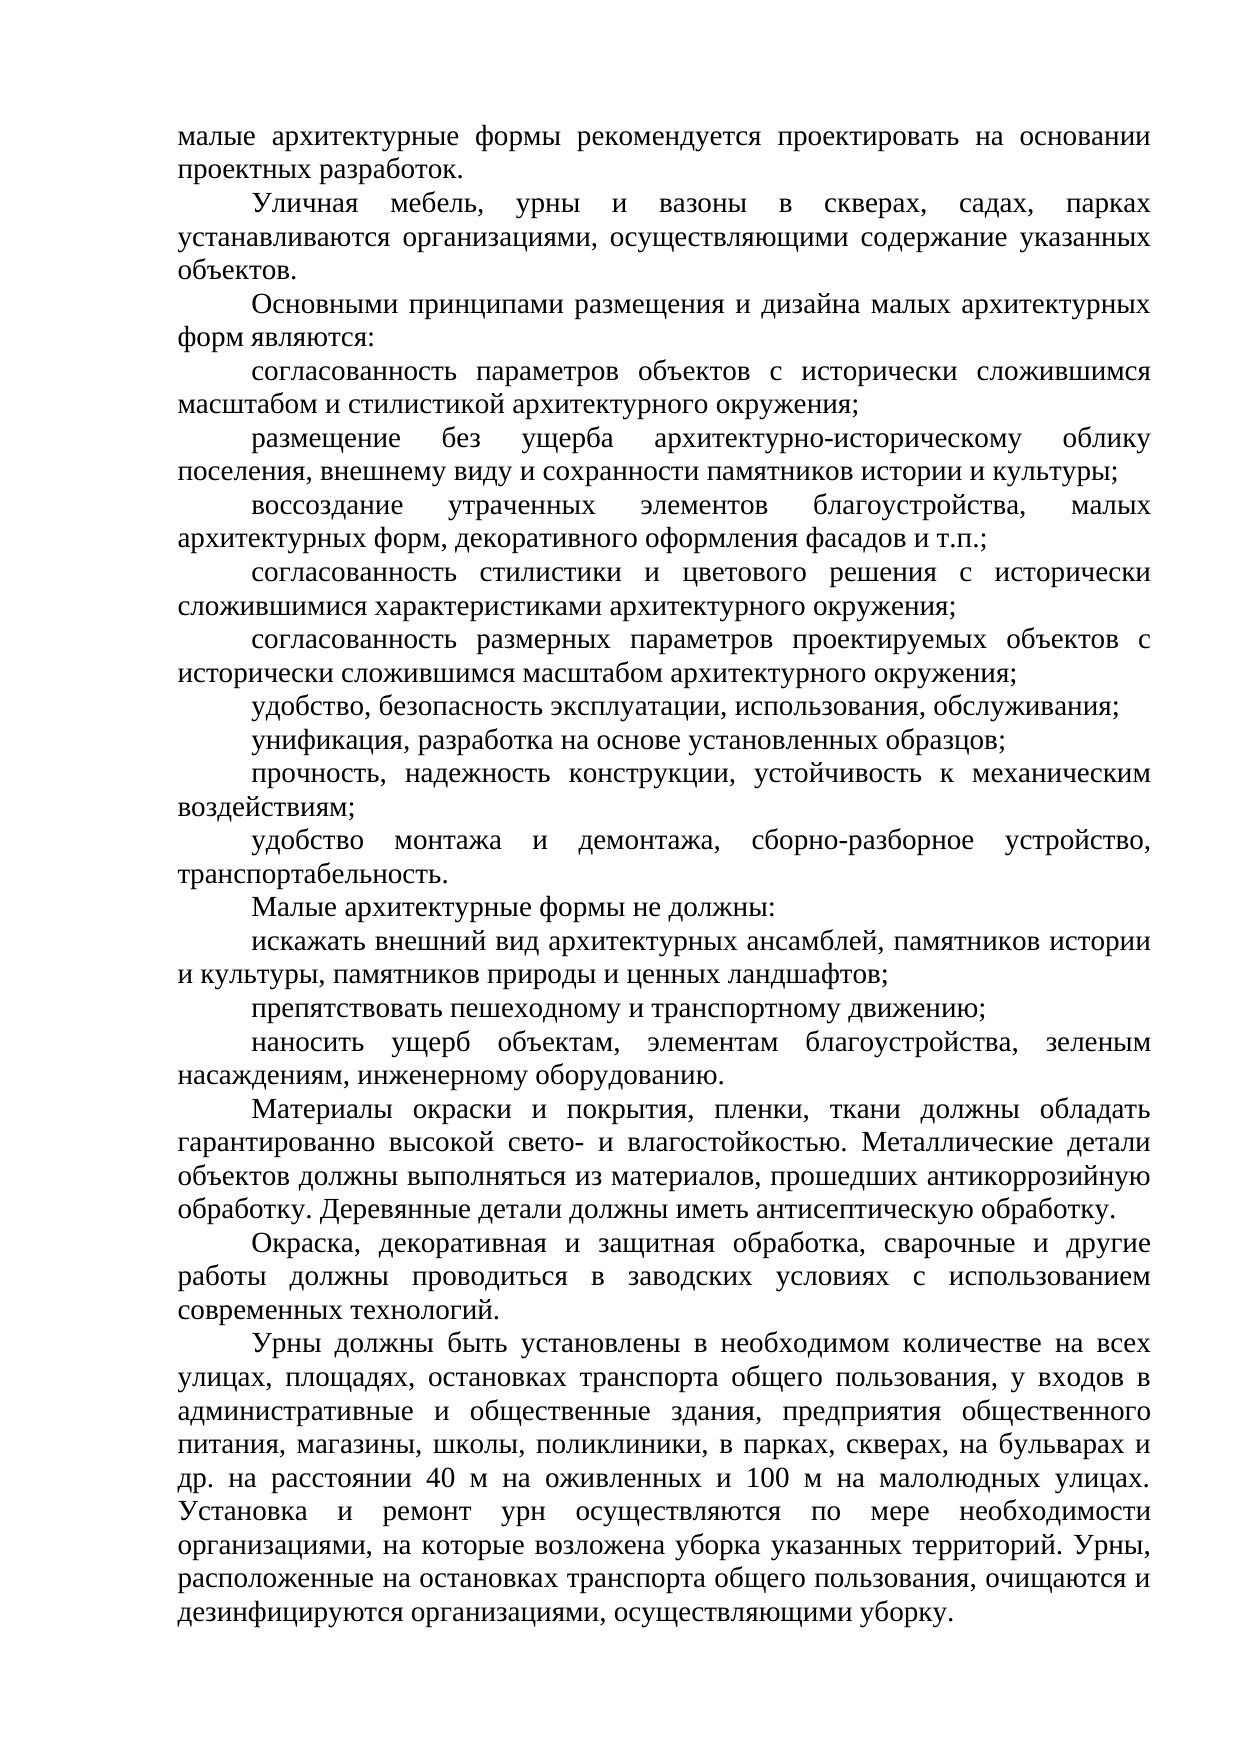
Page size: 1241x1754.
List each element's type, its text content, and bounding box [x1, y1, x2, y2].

text воссоздание утраченных элементов благоустройства, малых архитектурных форм, декоративного оформления фасадов и т.п.; [177, 487, 1152, 554]
text согласованность стилистики и цветового решения с исторически сложившимися характеристиками архитектурного окружения; [177, 554, 1152, 621]
text удобство, безопасность эксплуатации, использования, обслуживания; [177, 688, 1152, 722]
text препятствовать пешеходному и транспортному движению; [177, 990, 1152, 1024]
text согласованность размерных параметров проектируемых объектов с исторически сложившимся масштабом архитектурного окружения; [177, 621, 1152, 688]
text прочность, надежность конструкции, устойчивость к механическим воздействиям; [177, 755, 1152, 822]
text размещение без ущерба архитектурно-историческому облику поселения, внешнему виду и сохранности памятников истории и культуры; [177, 420, 1152, 487]
text Уличная мебель, урны и вазоны в скверах, садах, парках устанавливаются организациями, осуществляющими содержание указанных объектов. [177, 185, 1152, 286]
text унификация, разработка на основе установленных образцов; [177, 722, 1152, 755]
text Материалы окраски и покрытия, пленки, ткани должны обладать гарантированно высокой свето- и влагостойкостью. Металлические детали объектов должны выполняться из материалов, прошедших антикоррозийную обработку. Деревянные детали должны иметь антисептическую обработку. [177, 1091, 1152, 1225]
text наносить ущерб объектам, элементам благоустройства, зеленым насаждениям, инженерному оборудованию. [177, 1024, 1152, 1091]
text Окраска, декоративная и защитная обработка, сварочные и другие работы должны проводиться в заводских условиях с использованием современных технологий. [177, 1225, 1152, 1326]
text согласованность параметров объектов с исторически сложившимся масштабом и стилистикой архитектурного окружения; [177, 353, 1152, 420]
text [177, 118, 1152, 185]
text удобство монтажа и демонтажа, сборно-разборное устройство, транспортабельность. [177, 822, 1152, 889]
text Малые архитектурные формы не должны: [177, 889, 1152, 923]
text Урны должны быть установлены в необходимом количестве на всех улицах, площадях, остановках транспорта общего пользования, у входов в административные и общественные здания, предприятия общественного питания, магазины, школы, поликлиники, в парках, скверах, на бульварах и др. на расстоянии 40 м на оживленных и 100 м на малолюдных улицах. Установка и ремонт урн осуществляются по мере необходимости организациями, на которые возложена уборка указанных территорий. Урны, расположенные на остановках транспорта общего пользования, очищаются и дезинфицируются организациями, осуществляющими уборку. [177, 1326, 1152, 1627]
text искажать внешний вид архитектурных ансамблей, памятников истории и культуры, памятников природы и ценных ландшафтов; [177, 923, 1152, 990]
text Основными принципами размещения и дизайна малых архитектурных форм являются: [177, 286, 1152, 353]
